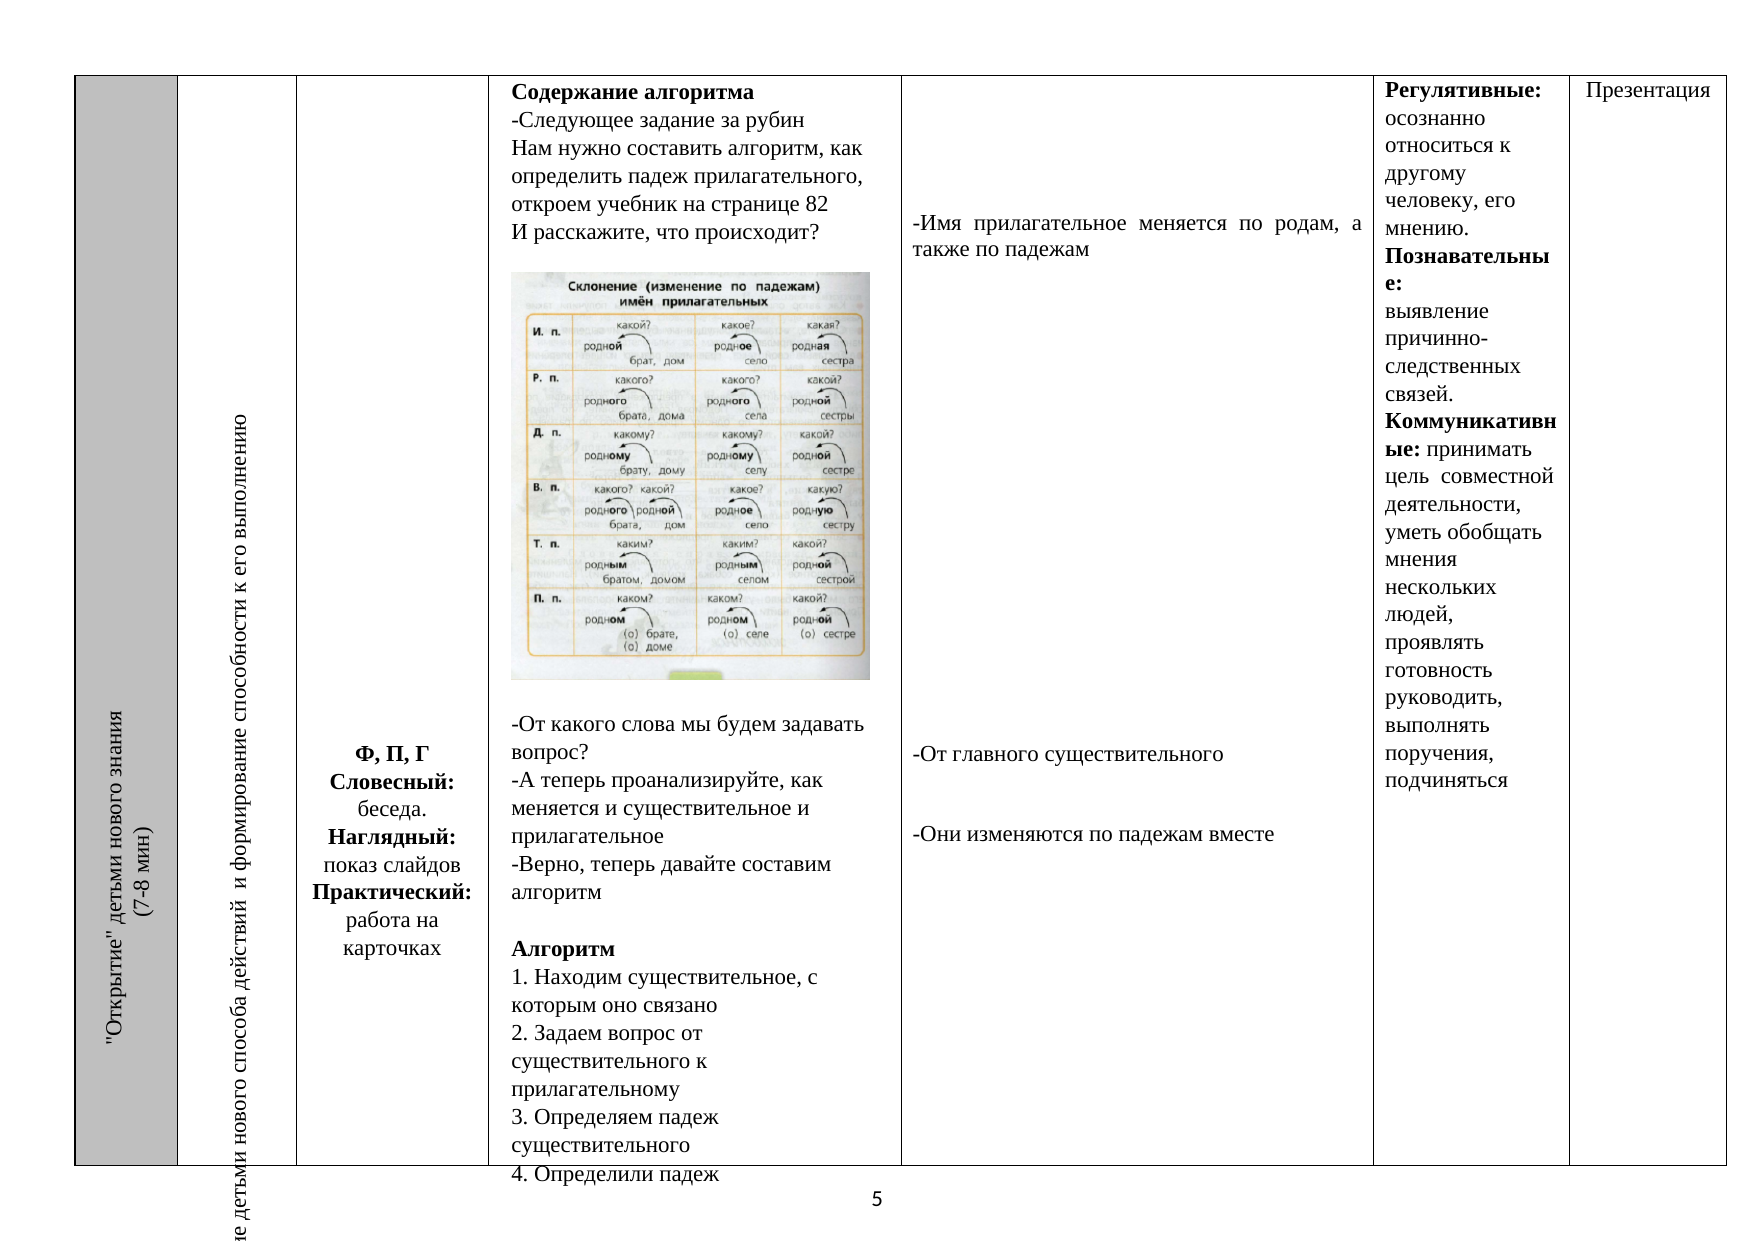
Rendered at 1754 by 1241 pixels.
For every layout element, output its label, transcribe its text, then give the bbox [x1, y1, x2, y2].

table_cell "Открытие" детьми нового знания (7-8 мин) [76, 76, 177, 1165]
table_cell -Имя прилагательное меняется по родам, а также по падежам -От главного существительного -Они изменяются по падежам вместе -да [902, 76, 1373, 1165]
table_cell Ф, П, Г Словесный: беседа. Наглядный: показ слайдов Практический: работа на карточках [297, 76, 488, 1165]
table_cell Построение детьми нового способа действий и формирование способности к его выполнению [178, 76, 296, 1165]
picture [511, 272, 870, 680]
table_cell Презентация [1570, 76, 1726, 1165]
table_cell Регулятивные: осознанно относиться к другому человеку, его мнению. Познавательные: выявление причинно- следственных связей. Коммуникативные: принимать цель совместной деятельности, уметь обобщать мнения нескольких людей, проявлять готовность руководить, выполнять поручения, подчиняться [1374, 76, 1569, 1165]
table_cell Содержание алгоритма -Следующее задание за рубин Нам нужно составить алгоритм, как определить падеж прилагательного, откроем учебник на странице 82 И расскажите, что происходит? -От какого слова мы будем задавать вопрос? -А теперь проанализируйте, как меняется и существительное и прилагательное -Верно, теперь давайте составим алгоритм Алгоритм 1. Находим существительное, с которым оно связано 2. Задаем вопрос от существительного к прилагательному 3. Определяем падеж существительного 4. Определили падеж прилагательного -Давайте прочитаем правило из учебника и сравним с нашим алгоритмом -Все верно? -Молодцы мы получаем еще один рубин [489, 76, 901, 1165]
